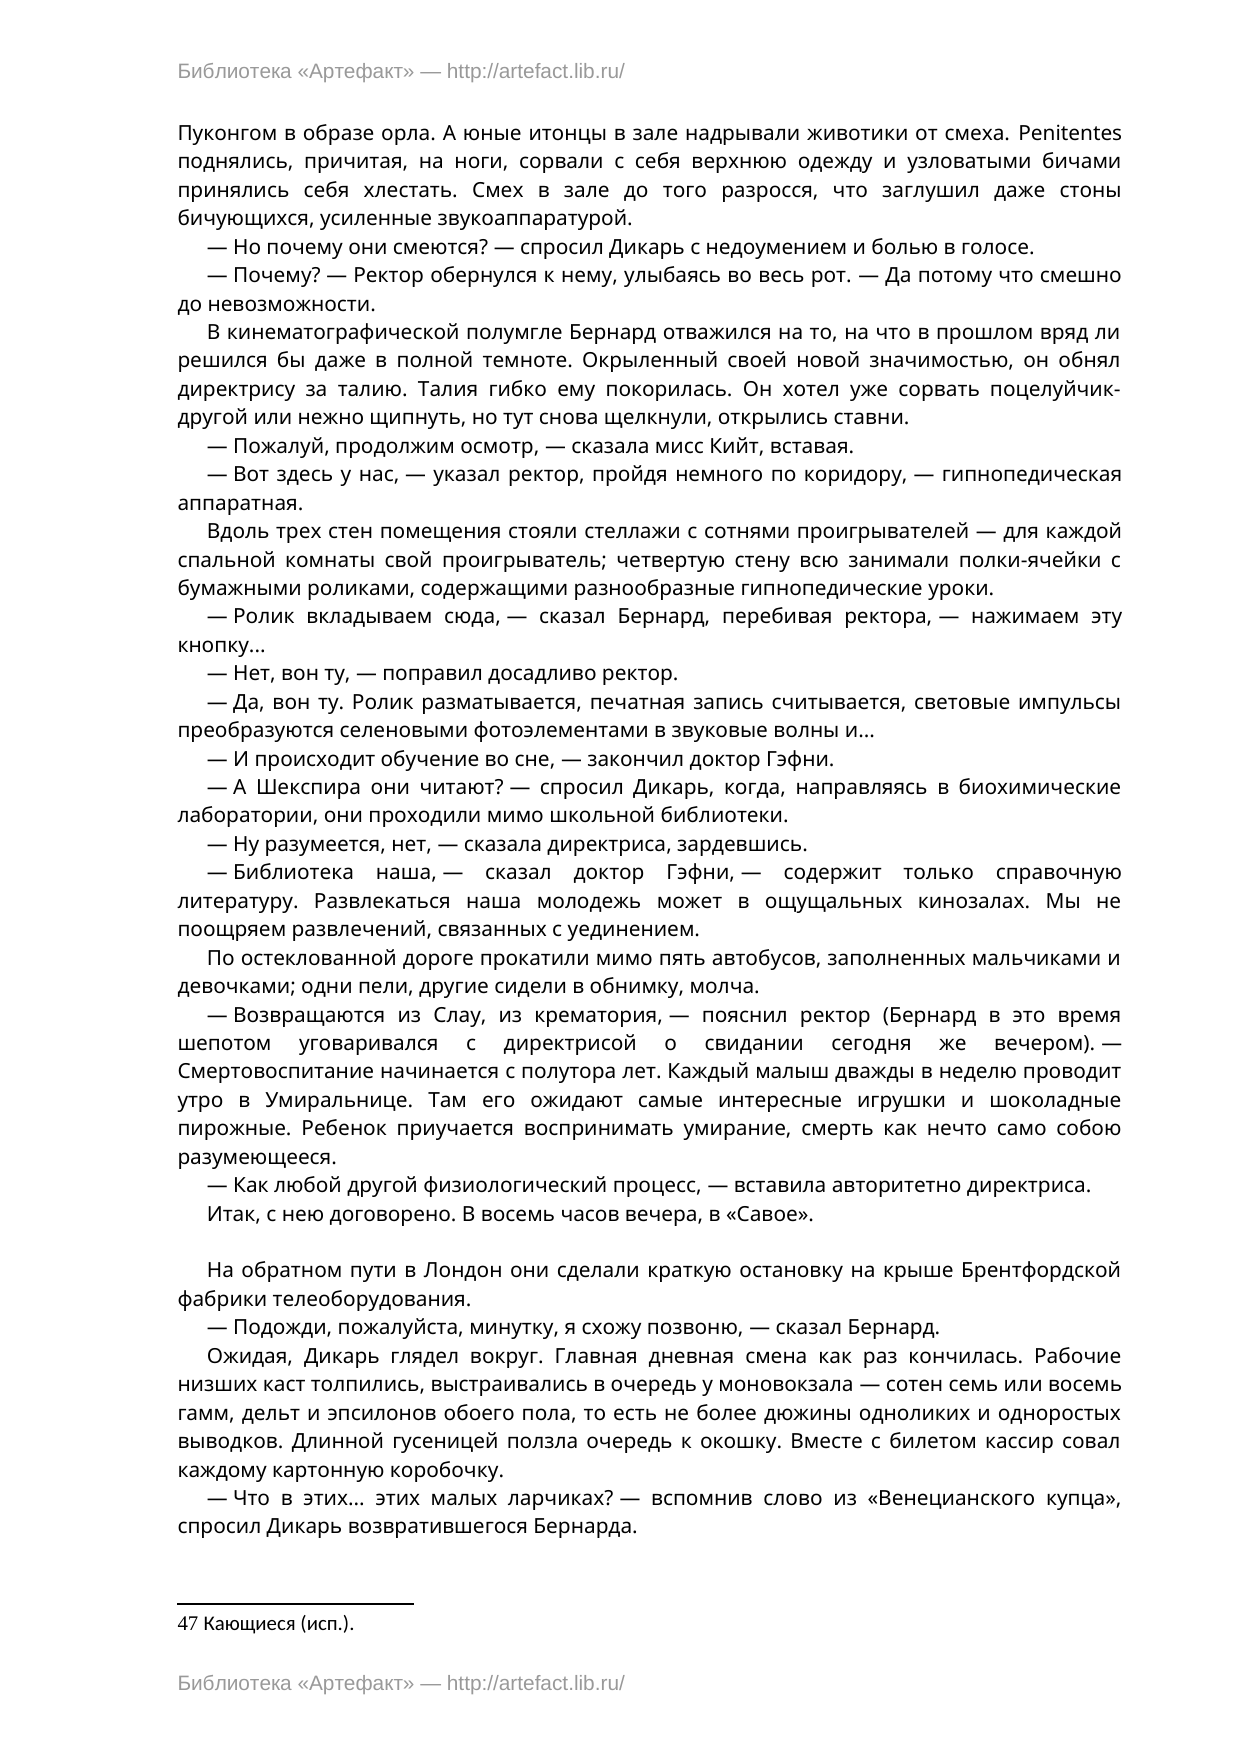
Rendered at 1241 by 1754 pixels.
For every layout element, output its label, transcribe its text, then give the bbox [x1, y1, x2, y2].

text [177, 118, 1122, 232]
text — А Шекспира они читают? — спросил Дикарь, когда, направляясь в биохимические лаборатории, они проходили мимо школьной библиотеки. [177, 772, 1122, 829]
text — Библиотека наша, — сказал доктор Гэфни, — содержит только справочную литературу. Развлекаться наша молодежь может в ощущальных кинозалах. Мы не поощряем развлечений, связанных с уединением. [177, 857, 1122, 943]
text — Как любой другой физиологический процесс, — вставила авторитетно директриса. [177, 1170, 1122, 1199]
text Ожидая, Дикарь глядел вокруг. Главная дневная смена как раз кончилась. Рабочие низших каст толпились, выстраивались в очередь у моновокзала — сотен семь или восемь гамм, дельт и эпсилонов обоего пола, то есть не более дюжины одноликих и одноростых выводков. Длинной гусеницей ползла очередь к окошку. Вместе с билетом кассир совал каждому картонную коробочку. [177, 1341, 1122, 1483]
text — И происходит обучение во сне, — закончил доктор Гэфни. [177, 744, 1122, 772]
text На обратном пути в Лондон они сделали краткую остановку на крыше Брентфордской фабрики телеоборудования. [177, 1256, 1122, 1312]
text — Возвращаются из Слау, из крематория, — пояснил ректор (Бернард в это время шепотом уговаривался с директрисой о свидании сегодня же вечером). — Смертовоспитание начинается с полутора лет. Каждый малыш дважды в неделю проводит утро в Умиральнице. Там его ожидают самые интересные игрушки и шоколадные пирожные. Ребенок приучается воспринимать умирание, смерть как нечто само собою разумеющееся. [177, 1000, 1122, 1170]
text — Подожди, пожалуйста, минутку, я схожу позвоню, — сказал Бернард. [177, 1312, 1122, 1341]
text — Ну разумеется, нет, — сказала директриса, зардевшись. [177, 829, 1122, 857]
text — Да, вон ту. Ролик разматывается, печатная запись считывается, световые импульсы преобразуются селеновыми фотоэлементами в звуковые волны и... [177, 687, 1122, 744]
text По остеклованной дороге прокатили мимо пять автобусов, заполненных мальчиками и девочками; одни пели, другие сидели в обнимку, молча. [177, 943, 1122, 1000]
text — Ролик вкладываем сюда, — сказал Бернард, перебивая ректора, — нажимаем эту кнопку... [177, 602, 1122, 658]
text — Что в этих... этих малых ларчиках? — вспомнив слово из «Венецианского купца», спросил Дикарь возвратившегося Бернарда. [177, 1483, 1122, 1540]
text — Вот здесь у нас, — указал ректор, пройдя немного по коридору, — гипнопедическая аппаратная. [177, 459, 1122, 516]
text — Пожалуй, продолжим осмотр, — сказала мисс Кийт, вставая. [177, 431, 1122, 459]
text Вдоль трех стен помещения стояли стеллажи с сотнями проигрывателей — для каждой спальной комнаты свой проигрыватель; четвертую стену всю занимали полки-ячейки с бумажными роликами, содержащими разнообразные гипнопедические уроки. [177, 516, 1122, 602]
text — Почему? — Ректор обернулся к нему, улыбаясь во весь рот. — Да потому что смешно до невозможности. [177, 260, 1122, 317]
text — Но почему они смеются? — спросил Дикарь с недоумением и болью в голосе. [177, 232, 1122, 260]
text — Нет, вон ту, — поправил досадливо ректор. [177, 658, 1122, 687]
text Итак, с нею договорено. В восемь часов вечера, в «Савое». [177, 1199, 1122, 1227]
text В кинематографической полумгле Бернард отважился на то, на что в прошлом вряд ли решился бы даже в полной темноте. Окрыленный своей новой значимостью, он обнял директрису за талию. Талия гибко ему покорилась. Он хотел уже сорвать поцелуйчик-другой или нежно щипнуть, но тут снова щелкнули, открылись ставни. [177, 317, 1122, 431]
